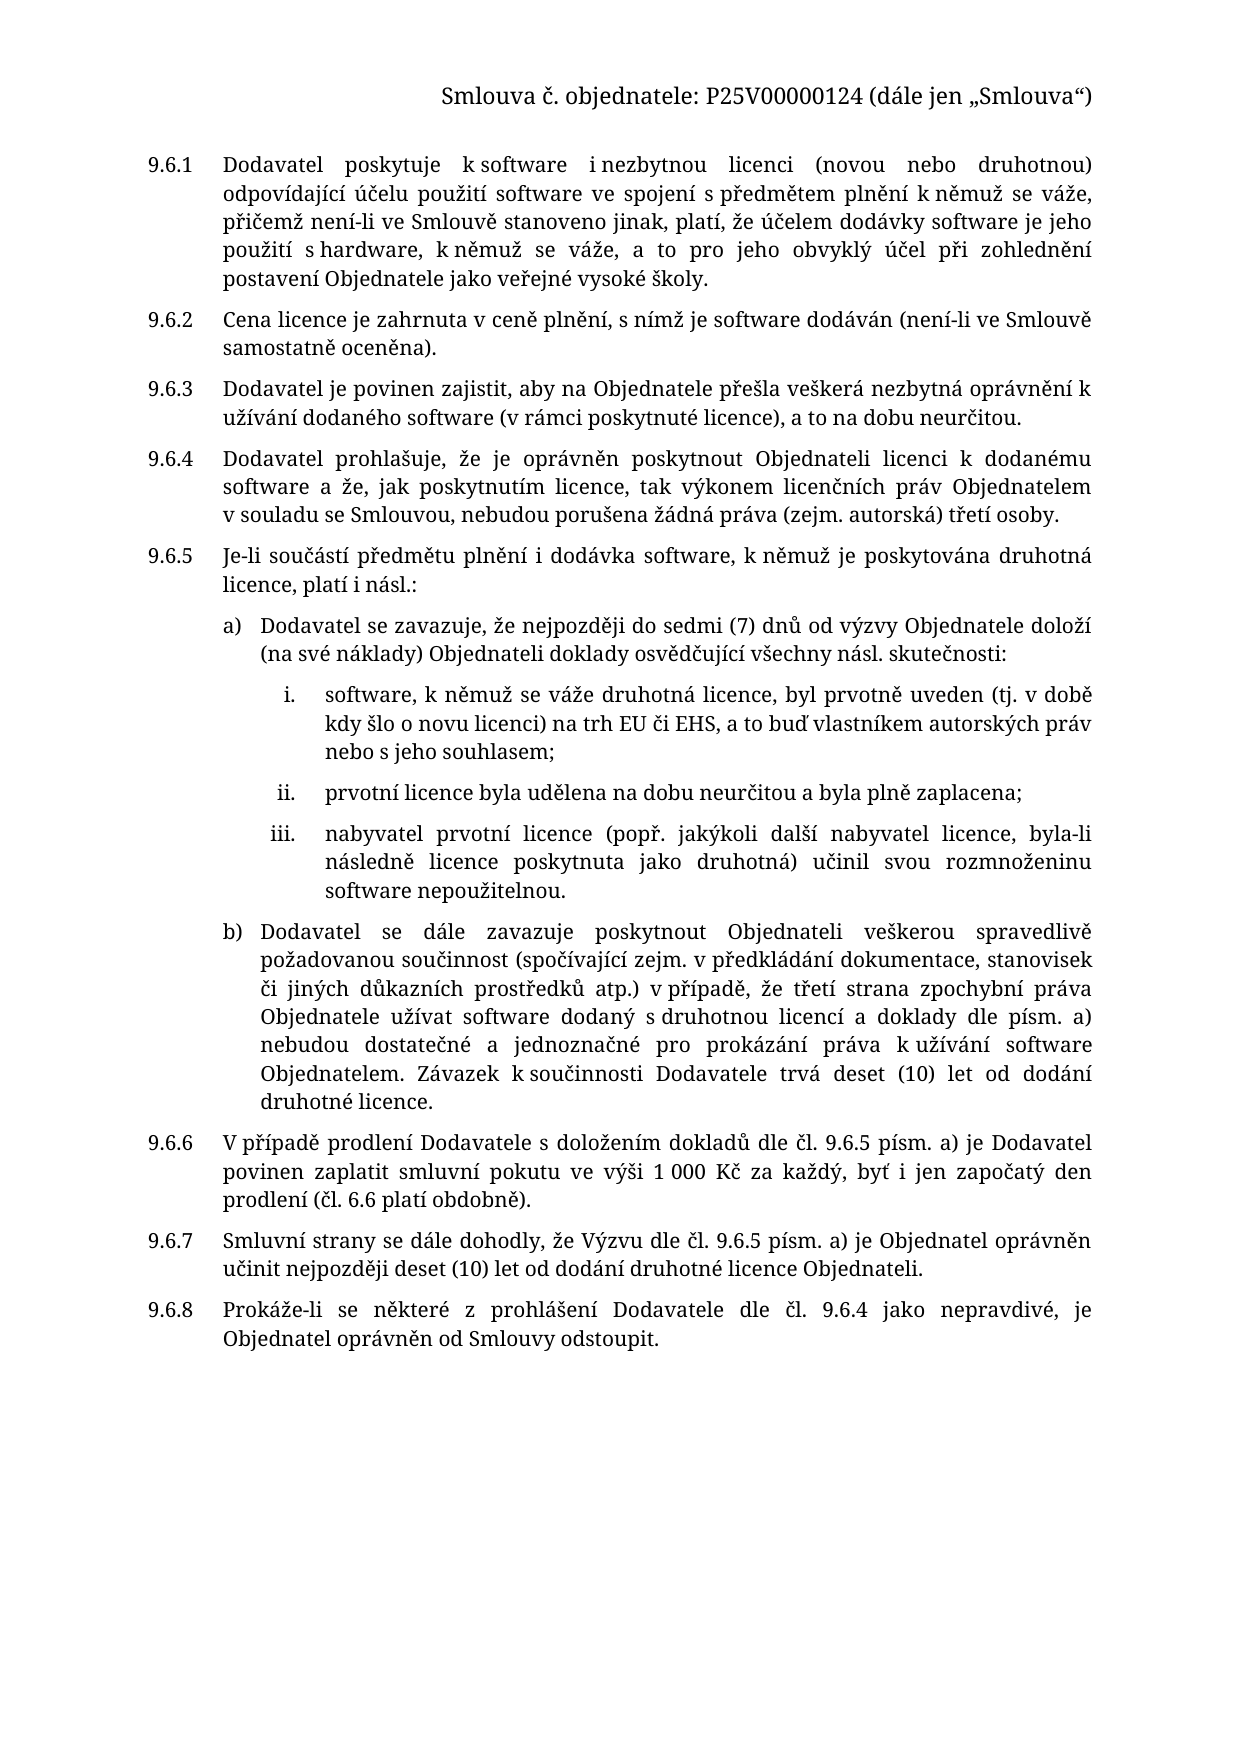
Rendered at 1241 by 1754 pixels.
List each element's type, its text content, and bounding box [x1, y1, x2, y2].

list Dodavatel je povinen zajistit, aby na Objednatele přešla veškerá nezbytná oprávnění k užívání dodaného software (v rámci poskytnuté licence), a to na dobu neurčitou. [148, 374, 1093, 431]
list V případě prodlení Dodavatele s doložením dokladů dle čl. 9.6.5 písm. a) je Dodavatel povinen zaplatit smluvní pokutu ve výši 1 000 Kč za každý, byť i jen započatý den prodlení (čl. 6.6 platí obdobně). [148, 1128, 1093, 1214]
list Prokáže-li se některé z prohlášení Dodavatele dle čl. 9.6.4 jako nepravdivé, je Objednatel oprávněn od Smlouvy odstoupit. [148, 1296, 1093, 1352]
list software, k němuž se váže druhotná licence, byl prvotně uveden (tj. v době kdy šlo o novu licenci) na trh EU či EHS, a to buď vlastníkem autorských práv nebo s jeho souhlasem; [295, 680, 1093, 766]
list prvotní licence byla udělena na dobu neurčitou a byla plně zaplacena; [295, 778, 1093, 806]
list Dodavatel se zavazuje, že nejpozději do sedmi (7) dnů od výzvy Objednatele doloží (na své náklady) Objednateli doklady osvědčující všechny násl. skutečnosti: [223, 611, 1093, 668]
list Je-li součástí předmětu plnění i dodávka software, k němuž je poskytována druhotná licence, platí i násl.: [148, 541, 1093, 598]
list Dodavatel prohlašuje, že je oprávněn poskytnout Objednateli licenci k dodanému software a že, jak poskytnutím licence, tak výkonem licenčních práv Objednatelem v souladu se Smlouvou, nebudou porušena žádná práva (zejm. autorská) třetí osoby. [148, 444, 1093, 529]
list nabyvatel prvotní licence (popř. jakýkoli další nabyvatel licence, byla-li následně licence poskytnuta jako druhotná) učinil svou rozmnoženinu software nepoužitelnou. [295, 819, 1093, 904]
list Dodavatel poskytuje k software i nezbytnou licenci (novou nebo druhotnou) odpovídající účelu použití software ve spojení s předmětem plnění k němuž se váže, přičemž není-li ve Smlouvě stanoveno jinak, platí, že účelem dodávky software je jeho použití s hardware, k němuž se váže, a to pro jeho obvyklý účel při zohlednění postavení Objednatele jako veřejné vysoké školy. [148, 150, 1093, 292]
list Smluvní strany se dále dohodly, že Výzvu dle čl. 9.6.5 písm. a) je Objednatel oprávněn učinit nejpozději deset (10) let od dodání druhotné licence Objednateli. [148, 1226, 1093, 1283]
list Cena licence je zahrnuta v ceně plnění, s nímž je software dodáván (není-li ve Smlouvě samostatně oceněna). [148, 305, 1093, 362]
list Dodavatel se dále zavazuje poskytnout Objednateli veškerou spravedlivě požadovanou součinnost (spočívající zejm. v předkládání dokumentace, stanovisek či jiných důkazních prostředků atp.) v případě, že třetí strana zpochybní práva Objednatele užívat software dodaný s druhotnou licencí a doklady dle písm. a) nebudou dostatečné a jednoznačné pro prokázání práva k užívání software Objednatelem. Závazek k součinnosti Dodavatele trvá deset (10) let od dodání druhotné licence. [223, 917, 1093, 1116]
